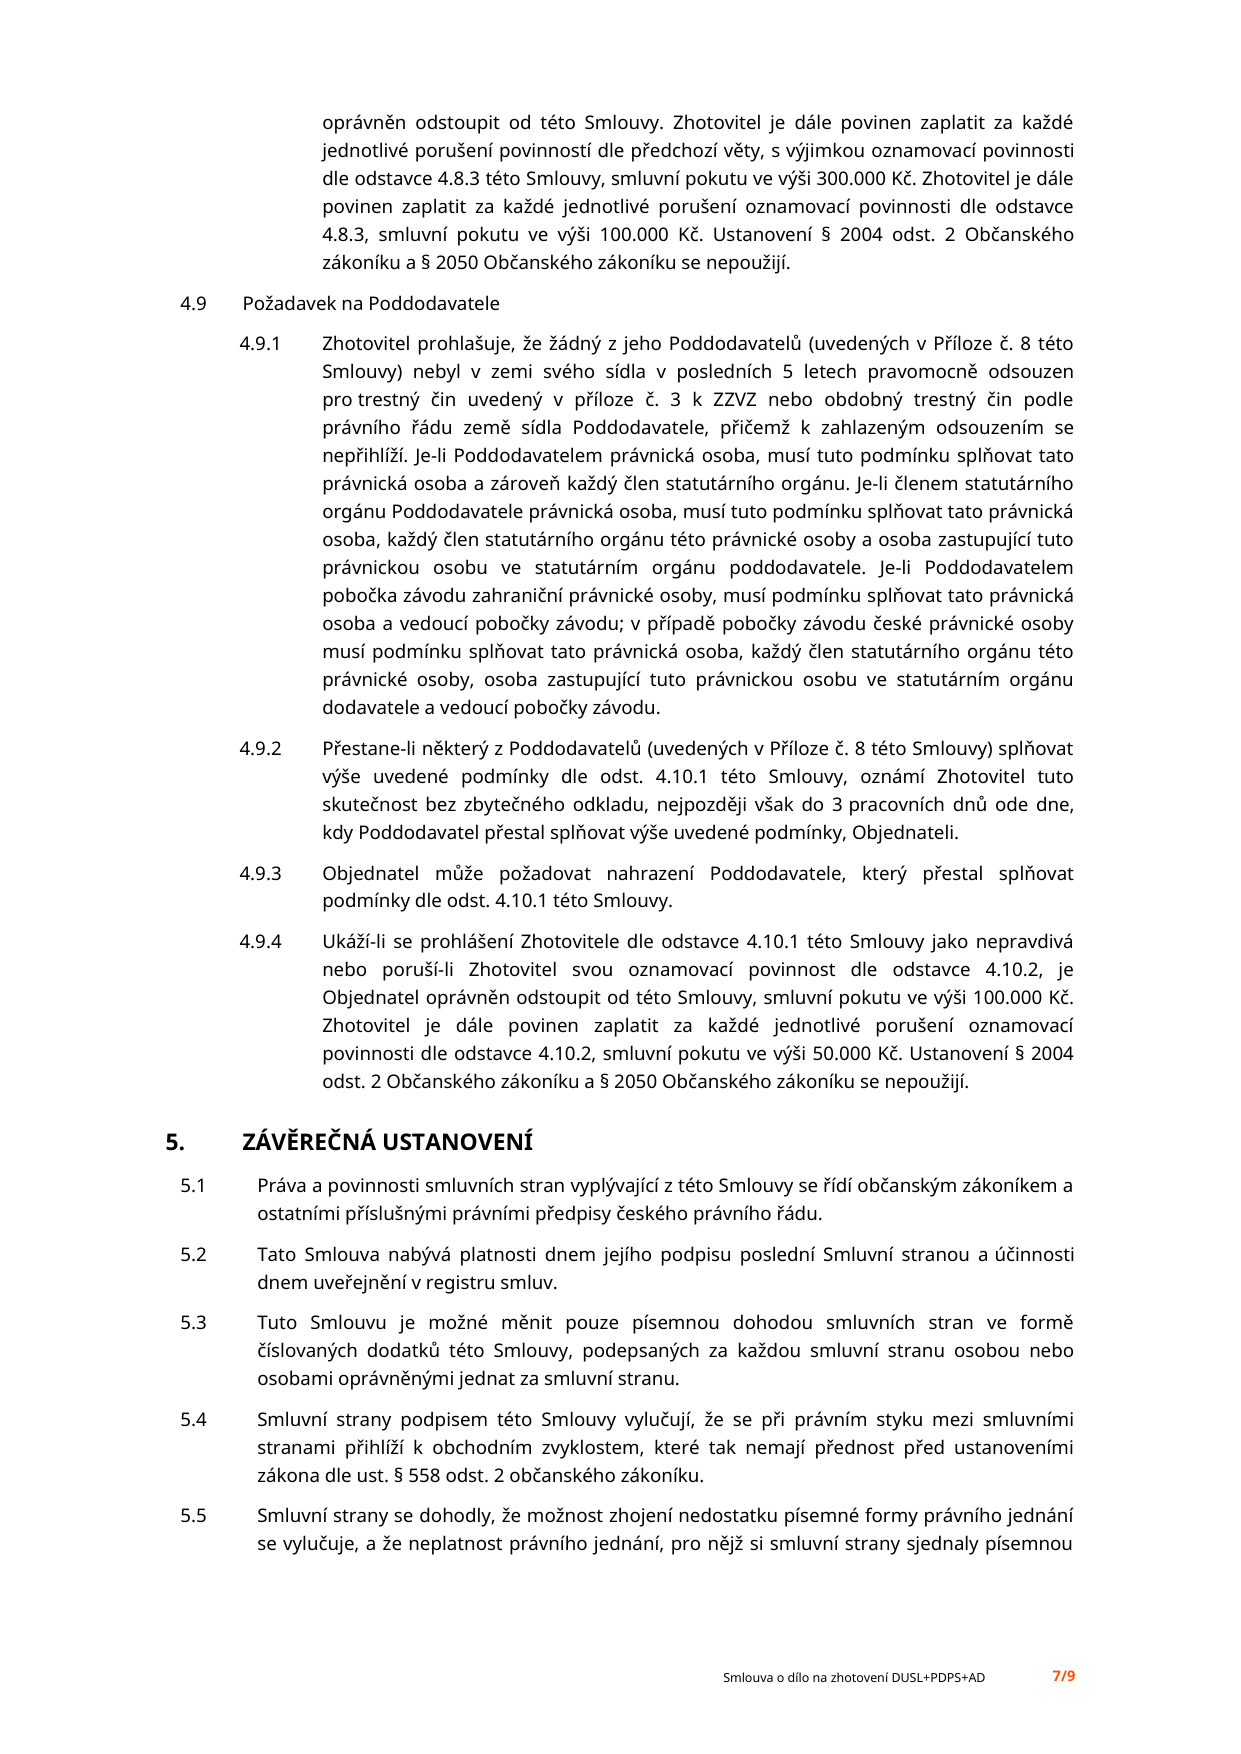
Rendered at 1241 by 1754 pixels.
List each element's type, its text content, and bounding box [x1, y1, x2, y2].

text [180, 1503, 1075, 1556]
list Ukáží-li se prohlášení Zhotovitele dle odstavce 4.10.1 této Smlouvy jako nepravdivá nebo poruší-li Zhotovitel svou oznamovací povinnost dle odstavce 4.10.2, je Objednatel oprávněn odstoupit od této Smlouvy, smluvní pokutu ve výši 100.000 Kč. Zhotovitel je dále povinen zaplatit za každé jednotlivé porušení oznamovací povinnosti dle odstavce 4.10.2, smluvní pokutu ve výši 50.000 Kč. Ustanovení § 2004 odst. 2 Občanského zákoníku a § 2050 Občanského zákoníku se nepoužijí. [239, 928, 1075, 1094]
text Práva a povinnosti smluvních stran vyplývající z této Smlouvy se řídí občanským zákoníkem a ostatními příslušnými právními předpisy českého právního řádu. [180, 1172, 1075, 1226]
text ZÁVĚREČNÁ USTANOVENÍ [165, 1126, 1075, 1157]
list Zhotovitel prohlašuje, že žádný z jeho Poddodavatelů (uvedených v Příloze č. 8 této Smlouvy) nebyl v zemi svého sídla v posledních 5 letech pravomocně odsouzen pro trestný čin uvedený v příloze č. 3 k ZZVZ nebo obdobný trestný čin podle právního řádu země sídla Poddodavatele, přičemž k zahlazeným odsouzením se nepřihlíží. Je-li Poddodavatelem právnická osoba, musí tuto podmínku splňovat tato právnická osoba a zároveň každý člen statutárního orgánu. Je-li členem statutárního orgánu Poddodavatele právnická osoba, musí tuto podmínku splňovat tato právnická osoba, každý člen statutárního orgánu této právnické osoby a osoba zastupující tuto právnickou osobu ve statutárním orgánu poddodavatele. Je-li Poddodavatelem pobočka závodu zahraniční právnické osoby, musí podmínku splňovat tato právnická osoba a vedoucí pobočky závodu; v případě pobočky závodu české právnické osoby musí podmínku splňovat tato právnická osoba, každý člen statutárního orgánu této právnické osoby, osoba zastupující tuto právnickou osobu ve statutárním orgánu dodavatele a vedoucí pobočky závodu. [239, 330, 1075, 720]
text Smluvní strany podpisem této Smlouvy vylučují, že se při právním styku mezi smluvními stranami přihlíží k obchodním zvyklostem, které tak nemají přednost před ustanoveními zákona dle ust. § 558 odst. 2 občanského zákoníku. [180, 1406, 1075, 1488]
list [239, 109, 1075, 275]
text Tato Smlouva nabývá platnosti dnem jejího podpisu poslední Smluvní stranou a účinnosti dnem uveřejnění v registru smluv. [180, 1241, 1075, 1294]
list Přestane-li některý z Poddodavatelů (uvedených v Příloze č. 8 této Smlouvy) splňovat výše uvedené podmínky dle odst. 4.10.1 této Smlouvy, oznámí Zhotovitel tuto skutečnost bez zbytečného odkladu, nejpozději však do 3 pracovních dnů ode dne, kdy Poddodavatel přestal splňovat výše uvedené podmínky, Objednateli. [239, 735, 1075, 845]
list Objednatel může požadovat nahrazení Poddodavatele, který přestal splňovat podmínky dle odst. 4.10.1 této Smlouvy. [239, 860, 1075, 913]
text Tuto Smlouvu je možné měnit pouze písemnou dohodou smluvních stran ve formě číslovaných dodatků této Smlouvy, podepsaných za každou smluvní stranu osobou nebo osobami oprávněnými jednat za smluvní stranu. [180, 1309, 1075, 1391]
list Požadavek na Poddodavatele [180, 290, 1075, 315]
